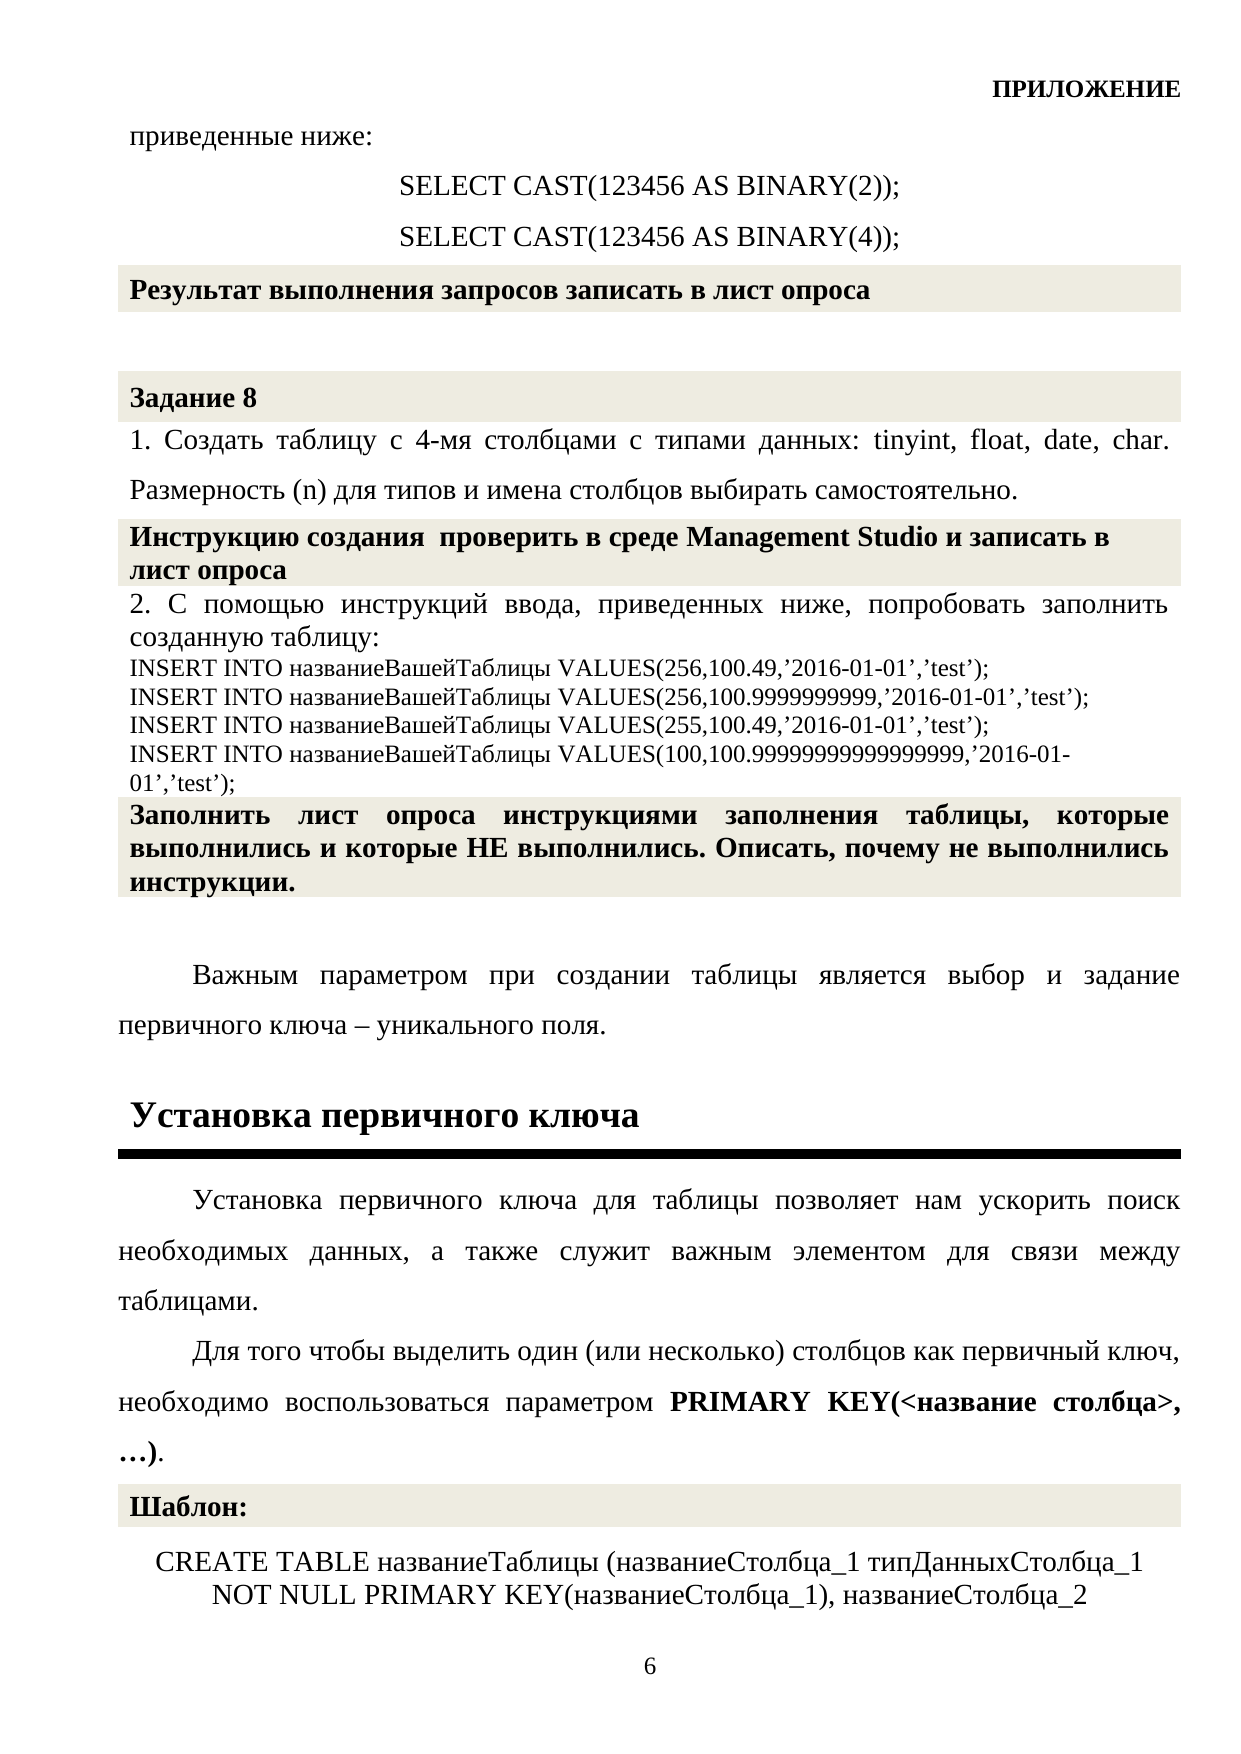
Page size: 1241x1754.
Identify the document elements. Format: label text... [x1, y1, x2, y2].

text Установка первичного ключа для таблицы позволяет нам ускорить поиск необходимых данных, а также служит важным элементом для связи между таблицами. [118, 1182, 1181, 1317]
table_cell Инструкцию создания проверить в среде Management Studio и записать в лист опроса [118, 519, 1181, 586]
text Для того чтобы выделить один (или несколько) столбцов как первичный ключ, необходимо воспользоваться параметром PRIMARY KEY(<название столбца>,…). [118, 1333, 1181, 1468]
table_cell 2. С помощью инструкций ввода, приведенных ниже, попробовать заполнить созданную таблицу: INSERT INTO названиеВашейТаблицы VALUES(256,100.49,’2016-01-01’,’test’); INSERT INTO названиеВашейТаблицы VALUES(256,100.9999999999,’2016-01-01’,’test’); INSERT INTO названиеВашейТаблицы VALUES(255,100.49,’2016-01-01’,’test’); INSERT INTO названиеВашейТаблицы VALUES(100,100.99999999999999999,’2016-01-01’,’test’); [118, 586, 1181, 797]
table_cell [118, 1527, 1181, 1611]
text Важным параметром при создании таблицы является выбор и задание первичного ключа – уникального поля. [118, 957, 1181, 1041]
table_cell 1. Создать таблицу с 4-мя столбцами с типами данных: tinyint, float, date, char. Размерность (n) для типов и имена столбцов выбирать самостоятельно. [118, 422, 1181, 519]
table_header Установка первичного ключа [118, 1058, 1181, 1149]
table_header Шаблон: [118, 1484, 1181, 1527]
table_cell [118, 118, 1181, 265]
table_cell Заполнить лист опроса инструкциями заполнения таблицы, которые выполнились и которые НЕ выполнились. Описать, почему не выполнились инструкции. [118, 797, 1181, 897]
table_cell Результат выполнения запросов записать в лист опроса [118, 265, 1181, 312]
table_header Задание 8 [118, 371, 1181, 422]
